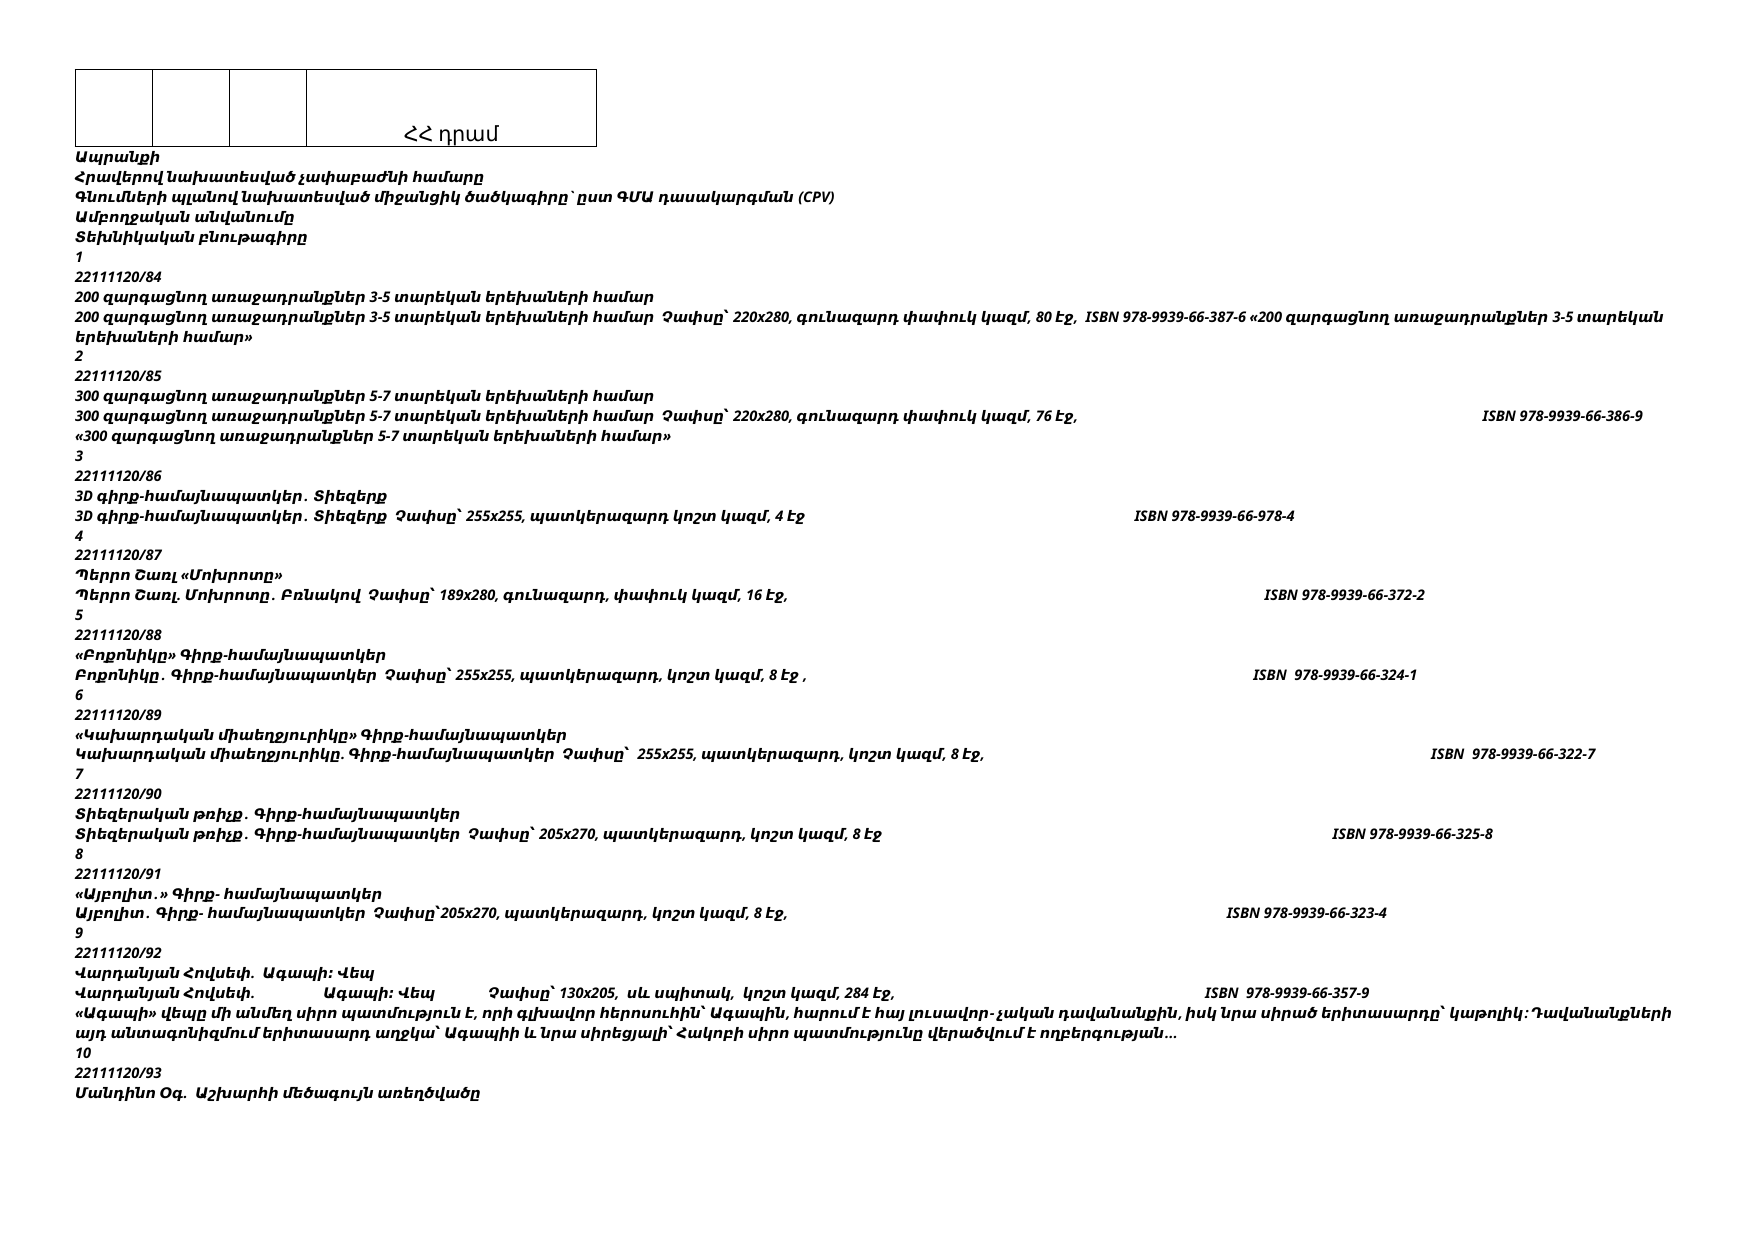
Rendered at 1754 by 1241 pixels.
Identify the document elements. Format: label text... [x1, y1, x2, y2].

text ՀՀ դրամ [317, 70, 585, 146]
